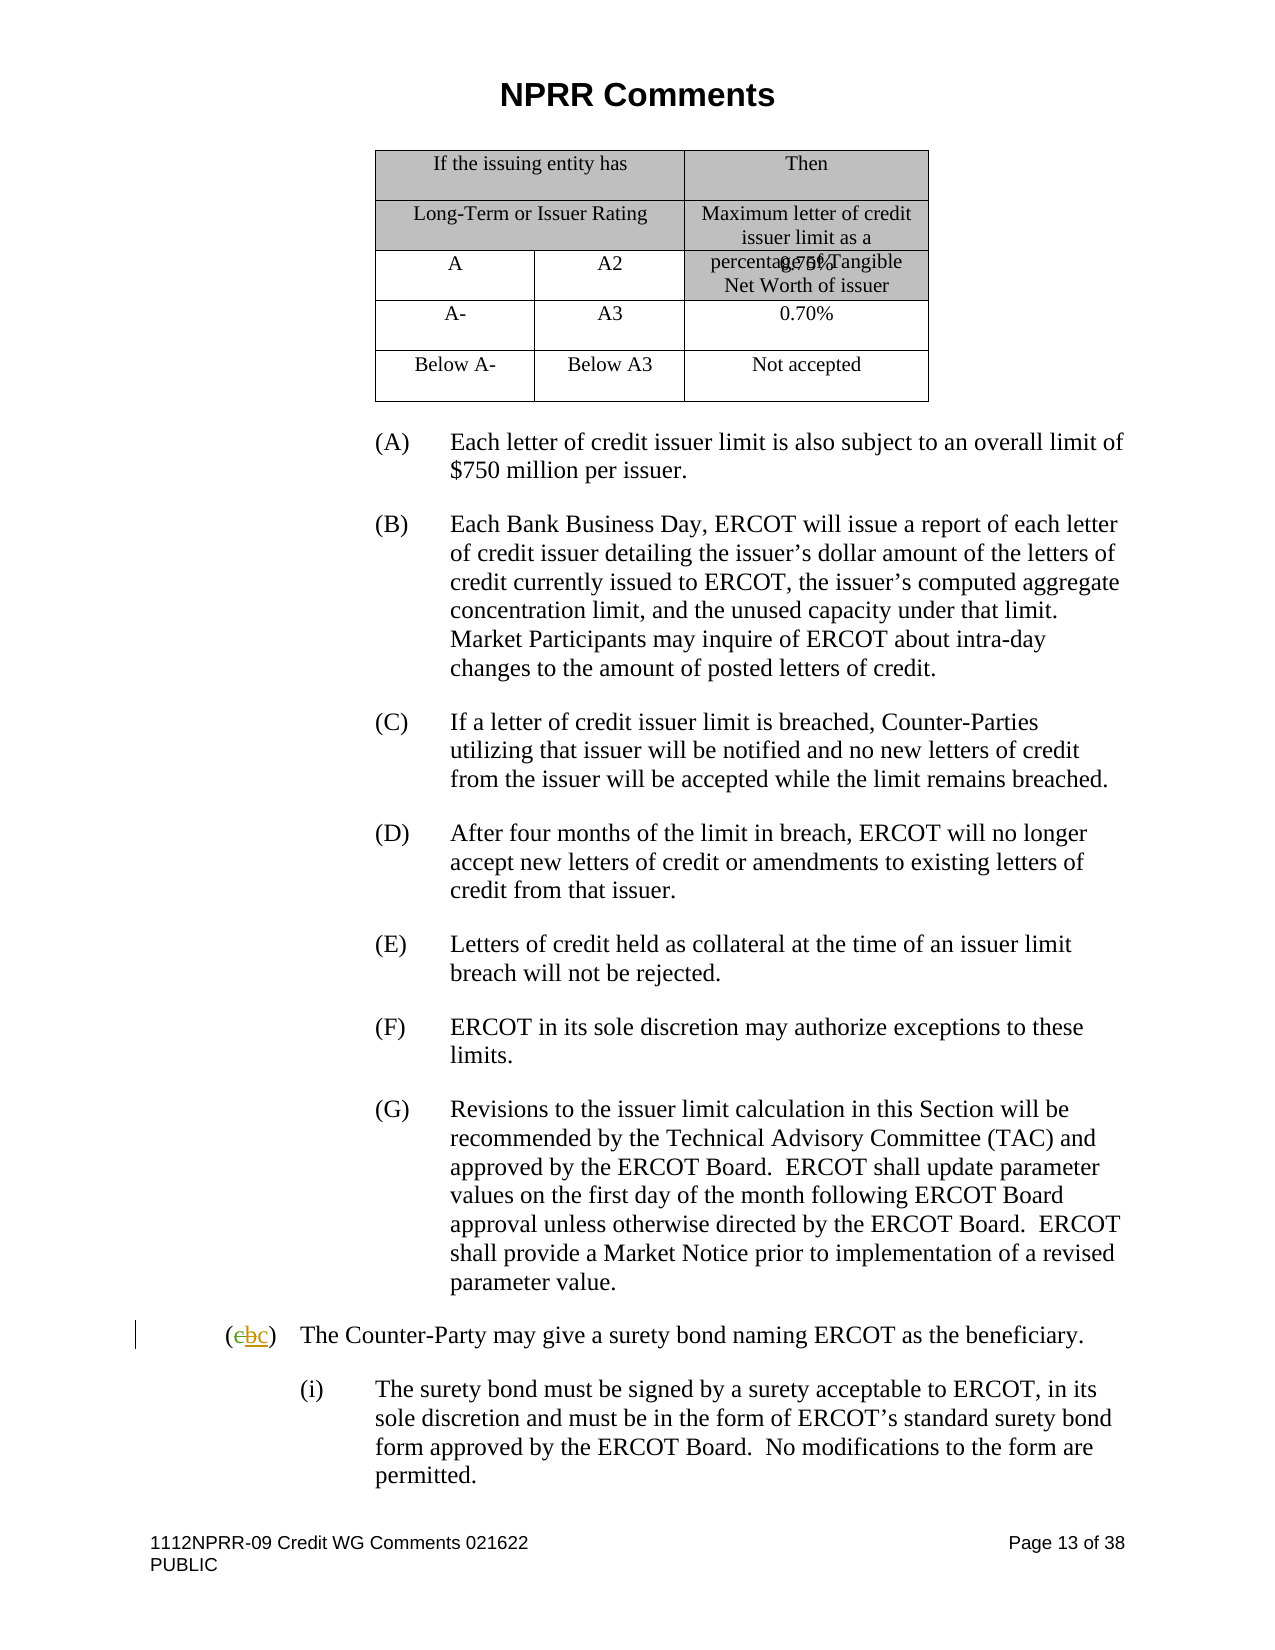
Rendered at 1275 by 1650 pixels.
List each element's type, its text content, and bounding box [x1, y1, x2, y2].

list (E) Letters of credit held as collateral at the time of an issuer limit breach will not be rejected. [375, 929, 1125, 987]
table_header If the issuing entity has [376, 151, 684, 200]
list (G) Revisions to the issuer limit calculation in this Section will be recommended by the Technical Advisory Committee (TAC) and approved by the ERCOT Board. ERCOT shall update parameter values on the first day of the month following ERCOT Board approval unless otherwise directed by the ERCOT Board. ERCOT shall provide a Market Notice prior to implementation of a revised parameter value. [375, 1094, 1125, 1295]
list (C) If a letter of credit issuer limit is breached, Counter-Parties utilizing that issuer will be notified and no new letters of credit from the issuer will be accepted while the limit remains breached. [375, 707, 1125, 793]
list (D) After four months of the limit in breach, ERCOT will no longer accept new letters of credit or amendments to existing letters of credit from that issuer. [375, 818, 1125, 904]
list (i) The surety bond must be signed by a surety acceptable to ERCOT, in its sole discretion and must be in the form of ERCOT’s standard surety bond form approved by the ERCOT Board. No modifications to the form are permitted. [300, 1374, 1125, 1489]
table_cell 0.75% [685, 251, 928, 300]
list () The Counter-Party may give a surety bond naming ERCOT as the beneficiary. [225, 1320, 1125, 1349]
list (A) Each letter of credit issuer limit is also subject to an overall limit of $750 million per issuer. [375, 427, 1125, 484]
table_cell A2 [535, 251, 684, 300]
list (B) Each Bank Business Day, ERCOT will issue a report of each letter of credit issuer detailing the issuer’s dollar amount of the letters of credit currently issued to ERCOT, the issuer’s computed aggregate concentration limit, and the unused capacity under that limit. Market Participants may inquire of ERCOT about intra-day changes to the amount of posted letters of credit. [375, 509, 1125, 682]
table_cell 0.70% [685, 301, 928, 350]
table_cell Below A- [376, 351, 534, 401]
table_cell Long-Term or Issuer Rating [376, 201, 684, 250]
list (F) ERCOT in its sole discretion may authorize exceptions to these limits. [375, 1012, 1125, 1069]
table_cell A- [376, 301, 534, 350]
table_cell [685, 201, 928, 250]
table_cell Below A3 [535, 351, 684, 401]
table_header Then [685, 151, 928, 200]
table_cell A [376, 251, 534, 300]
table_cell A3 [535, 301, 684, 350]
table_cell Not accepted [685, 351, 928, 401]
